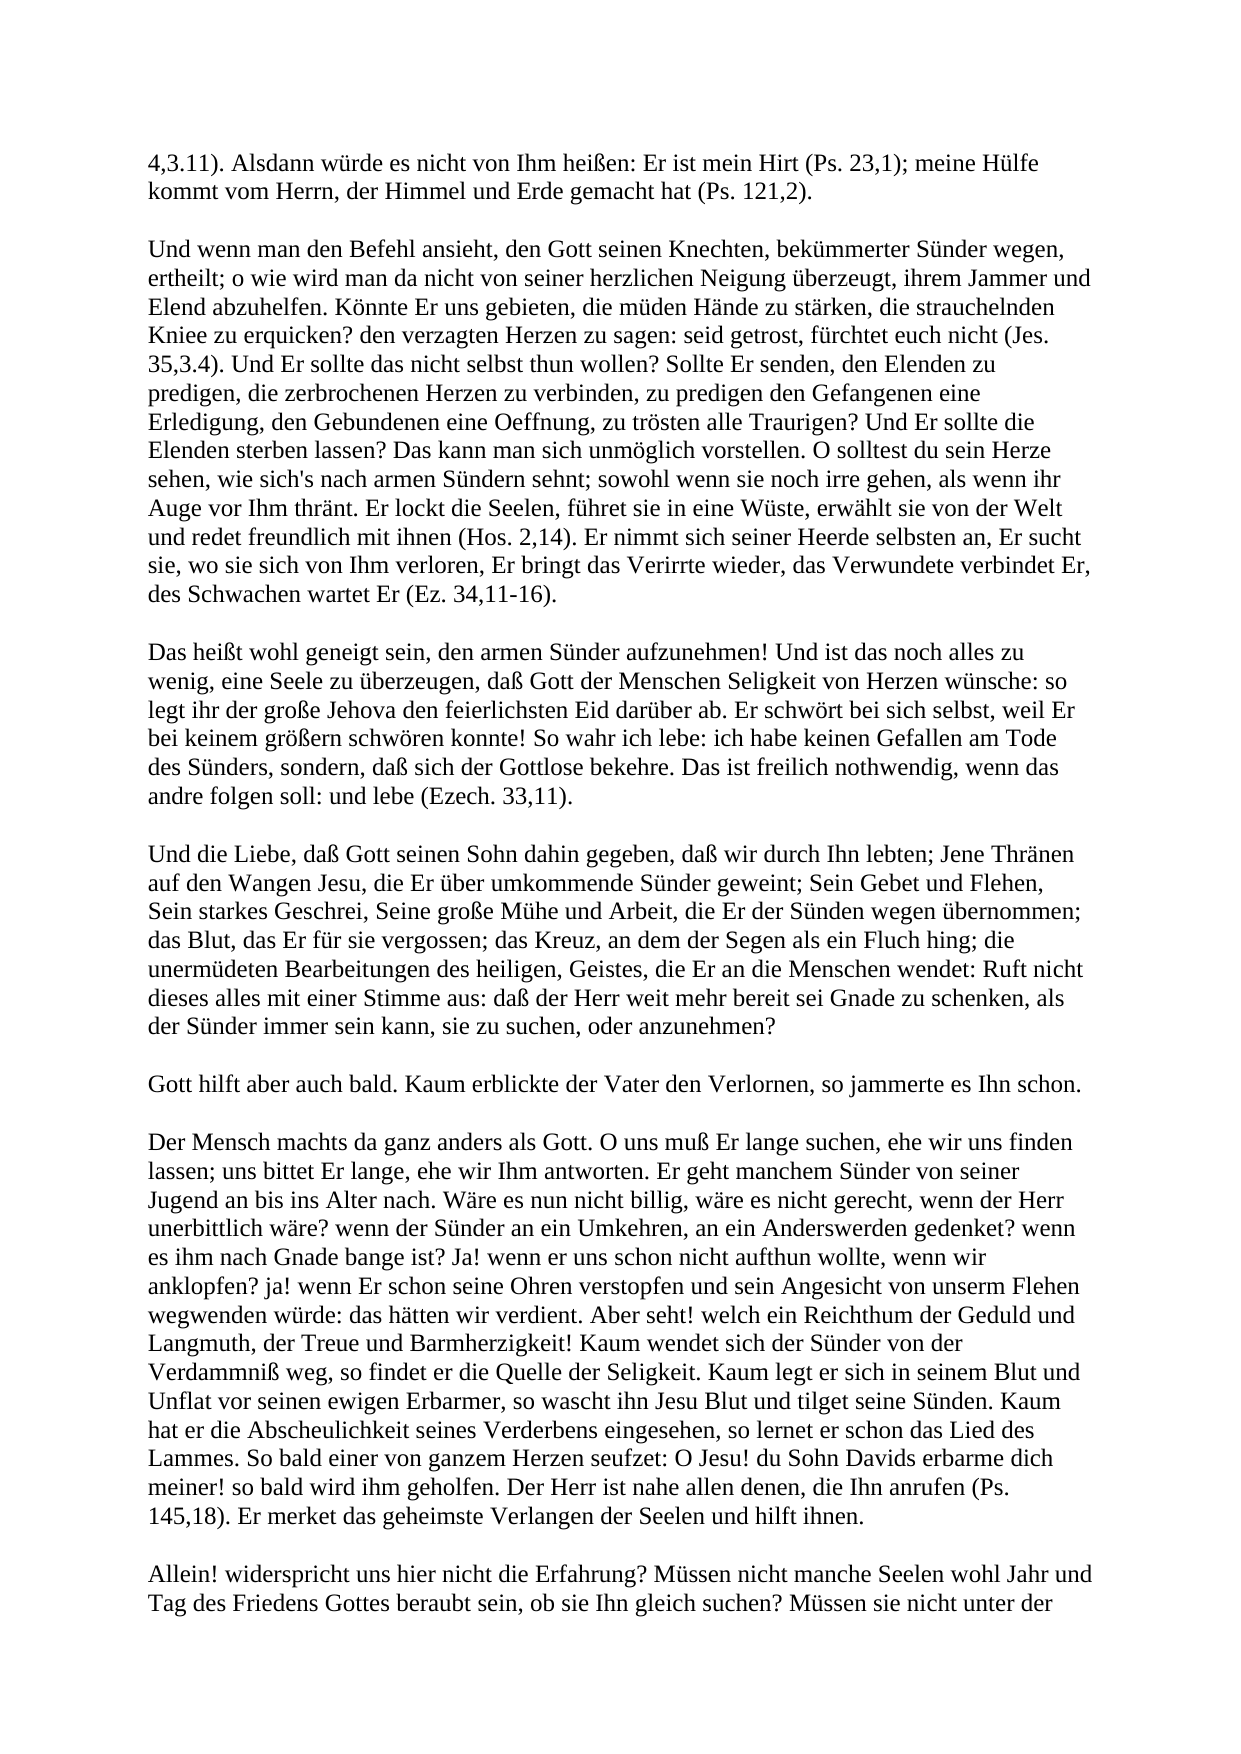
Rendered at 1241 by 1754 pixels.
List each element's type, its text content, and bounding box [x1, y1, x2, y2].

text Und wenn man den Befehl ansieht, den Gott seinen Knechten, bekümmerter Sünder wegen, ertheilt; o wie wird man da nicht von seiner herzlichen Neigung überzeugt, ihrem Jammer und Elend abzuhelfen. Könnte Er uns gebieten, die müden Hände zu stärken, die strauchelnden Kniee zu erquicken? den verzagten Herzen zu sagen: seid getrost, fürchtet euch nicht (Jes. 35,3.4). Und Er sollte das nicht selbst thun wollen? Sollte Er senden, den Elenden zu predigen, die zerbrochenen Herzen zu verbinden, zu predigen den Gefangenen eine Erledigung, den Gebundenen eine Oeffnung, zu trösten alle Traurigen? Und Er sollte die Elenden sterben lassen? Das kann man sich unmöglich vorstellen. O solltest du sein Herze sehen, wie sich's nach armen Sündern sehnt; sowohl wenn sie noch irre gehen, als wenn ihr Auge vor Ihm thränt. Er lockt die Seelen, führet sie in eine Wüste, erwählt sie von der Welt und redet freundlich mit ihnen (Hos. 2,14). Er nimmt sich seiner Heerde selbsten an, Er sucht sie, wo sie sich von Ihm verloren, Er bringt das Verirrte wieder, das Verwundete verbindet Er, des Schwachen wartet Er (Ez. 34,11-16). [148, 407, 1093, 781]
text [148, 1300, 1093, 1616]
text Gott hilft aber auch bald. Kaum erblickte der Vater den Verlornen, so jammerte es Ihn schon. [148, 1242, 1093, 1271]
text Und die Liebe, daß Gott seinen Sohn dahin gegeben, daß wir durch Ihn lebten; Jene Thränen auf den Wangen Jesu, die Er über umkommende Sünder geweint; Sein Gebet und Flehen, Sein starkes Geschrei, Seine große Mühe und Arbeit, die Er der Sünden wegen übernommen; das Blut, das Er für sie vergossen; das Kreuz, an dem der Segen als ein Fluch hing; die unermüdeten Bearbeitungen des heiligen, Geistes, die Er an die Menschen wendet: Ruft nicht dieses alles mit einer Stimme aus: daß der Herr weit mehr bereit sei Gnade zu schenken, als der Sünder immer sein kann, sie zu suchen, oder anzunehmen? [148, 1011, 1093, 1213]
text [148, 148, 1093, 378]
text Das heißt wohl geneigt sein, den armen Sünder aufzunehmen! Und ist das noch alles zu wenig, eine Seele zu überzeugen, daß Gott der Menschen Seligkeit von Herzen wünsche: so legt ihr der große Jehova den feierlichsten Eid darüber ab. Er schwört bei sich selbst, weil Er bei keinem größern schwören konnte! So wahr ich lebe: ich habe keinen Gefallen am Tode des Sünders, sondern, daß sich der Gottlose bekehre. Das ist freilich nothwendig, wenn das andre folgen soll: und lebe (Ezech. 33,11). [148, 810, 1093, 982]
